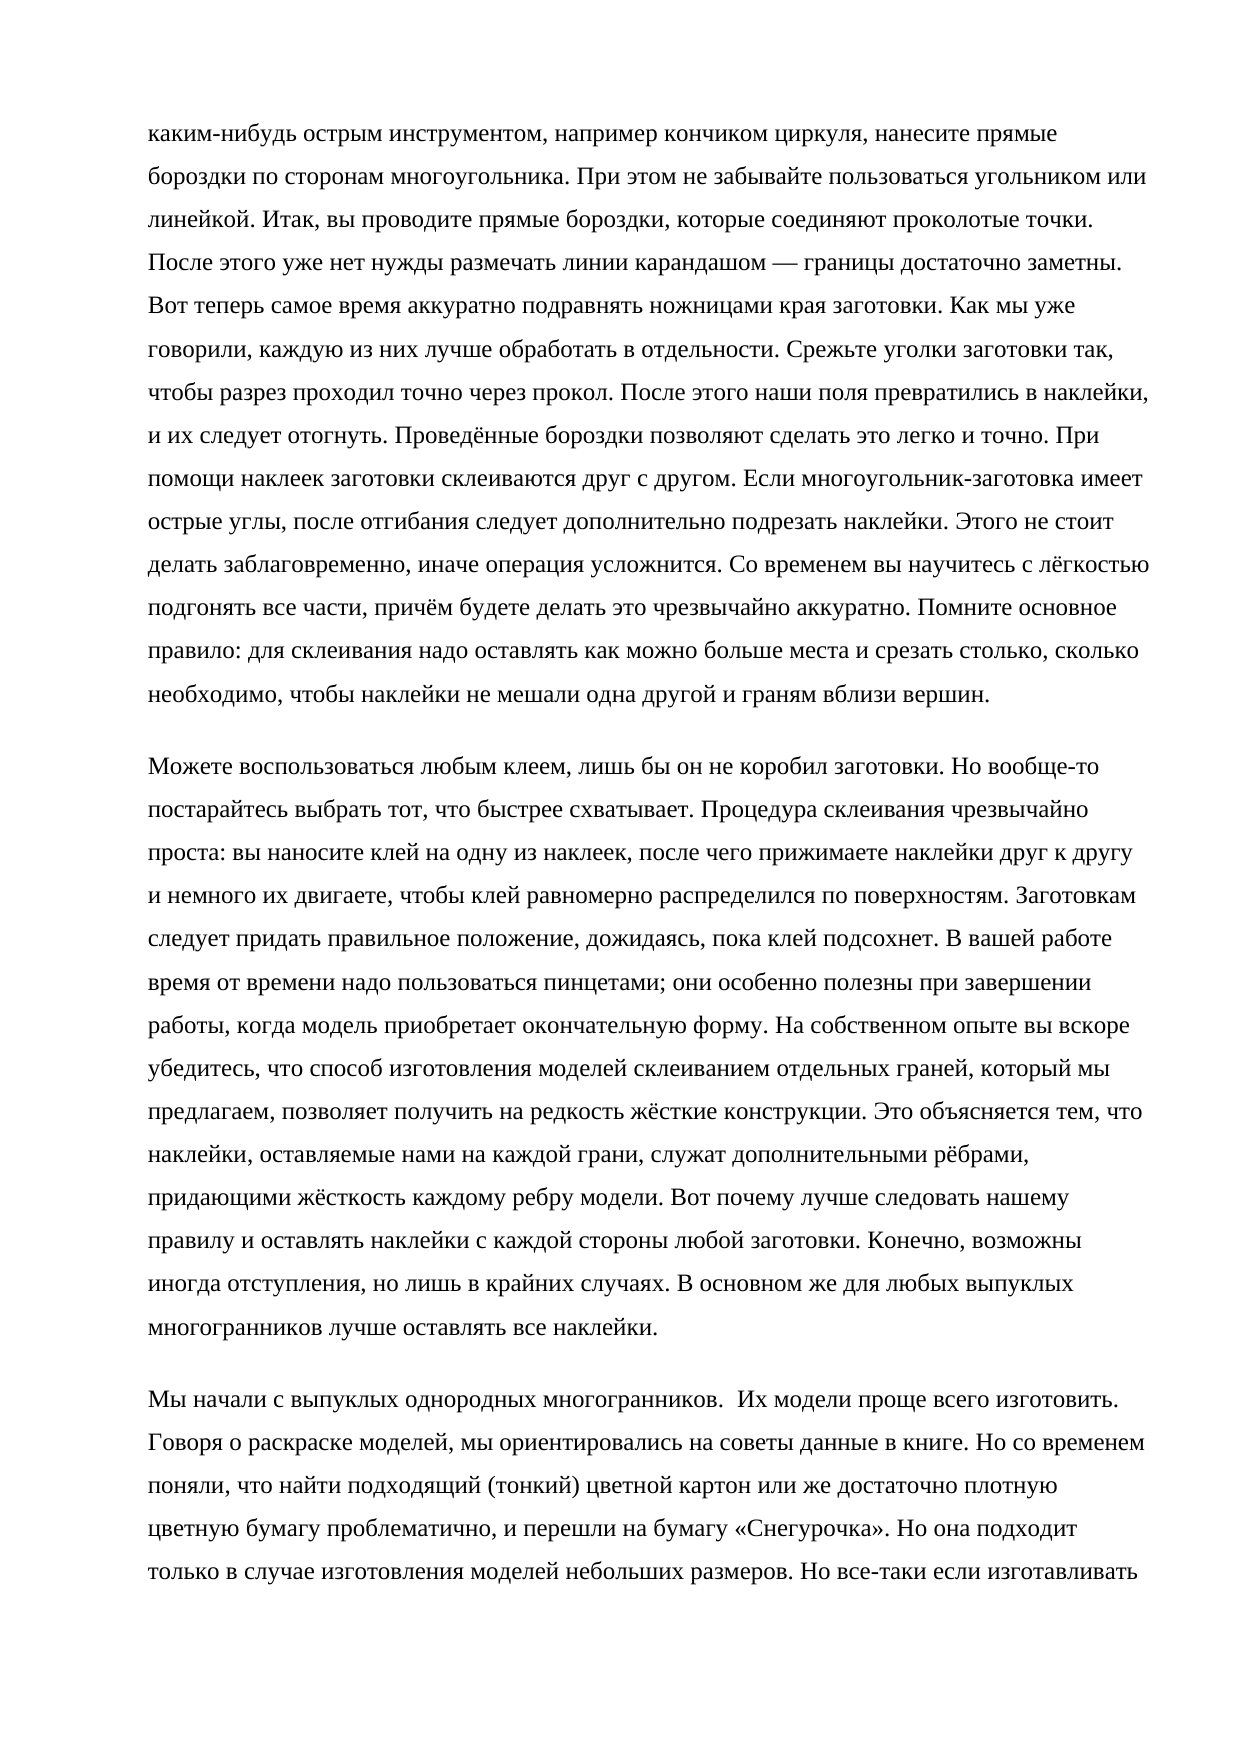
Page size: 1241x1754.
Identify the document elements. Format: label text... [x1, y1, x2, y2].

text Можете воспользоваться любым клеем, лишь бы он не коробил заготовки. Но вообще-то постарайтесь выбрать тот, что быстрее схватывает. Процедура склеивания чрезвычайно проста: вы наносите клей на одну из наклеек, после чего прижимаете наклейки друг к другу и немного их двигаете, чтобы клей равномерно распределился по поверхностям. Заготовкам следует придать правильное положение, дожидаясь, пока клей подсохнет. В вашей работе время от времени надо пользоваться пинцетами; они особенно полезны при завершении работы, когда модель приобретает окончательную форму. На собственном опыте вы вскоре убедитесь, что способ изготовления моделей склеиванием отдельных граней, который мы предлагаем, позволяет получить на редкость жёсткие конструкции. Это объясняется тем, что наклейки, оставляемые нами на каждой грани, служат дополнительными рёбрами, придающими жёсткость каждому ребру модели. Вот почему лучше следовать нашему правилу и оставлять наклейки с каждой стороны любой заготовки. Конечно, возможны иногда отступления, но лишь в крайних случаях. В основном же для любых выпуклых многогранников лучше оставлять все наклейки. [148, 751, 1152, 1340]
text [148, 1384, 1152, 1585]
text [148, 118, 1152, 707]
